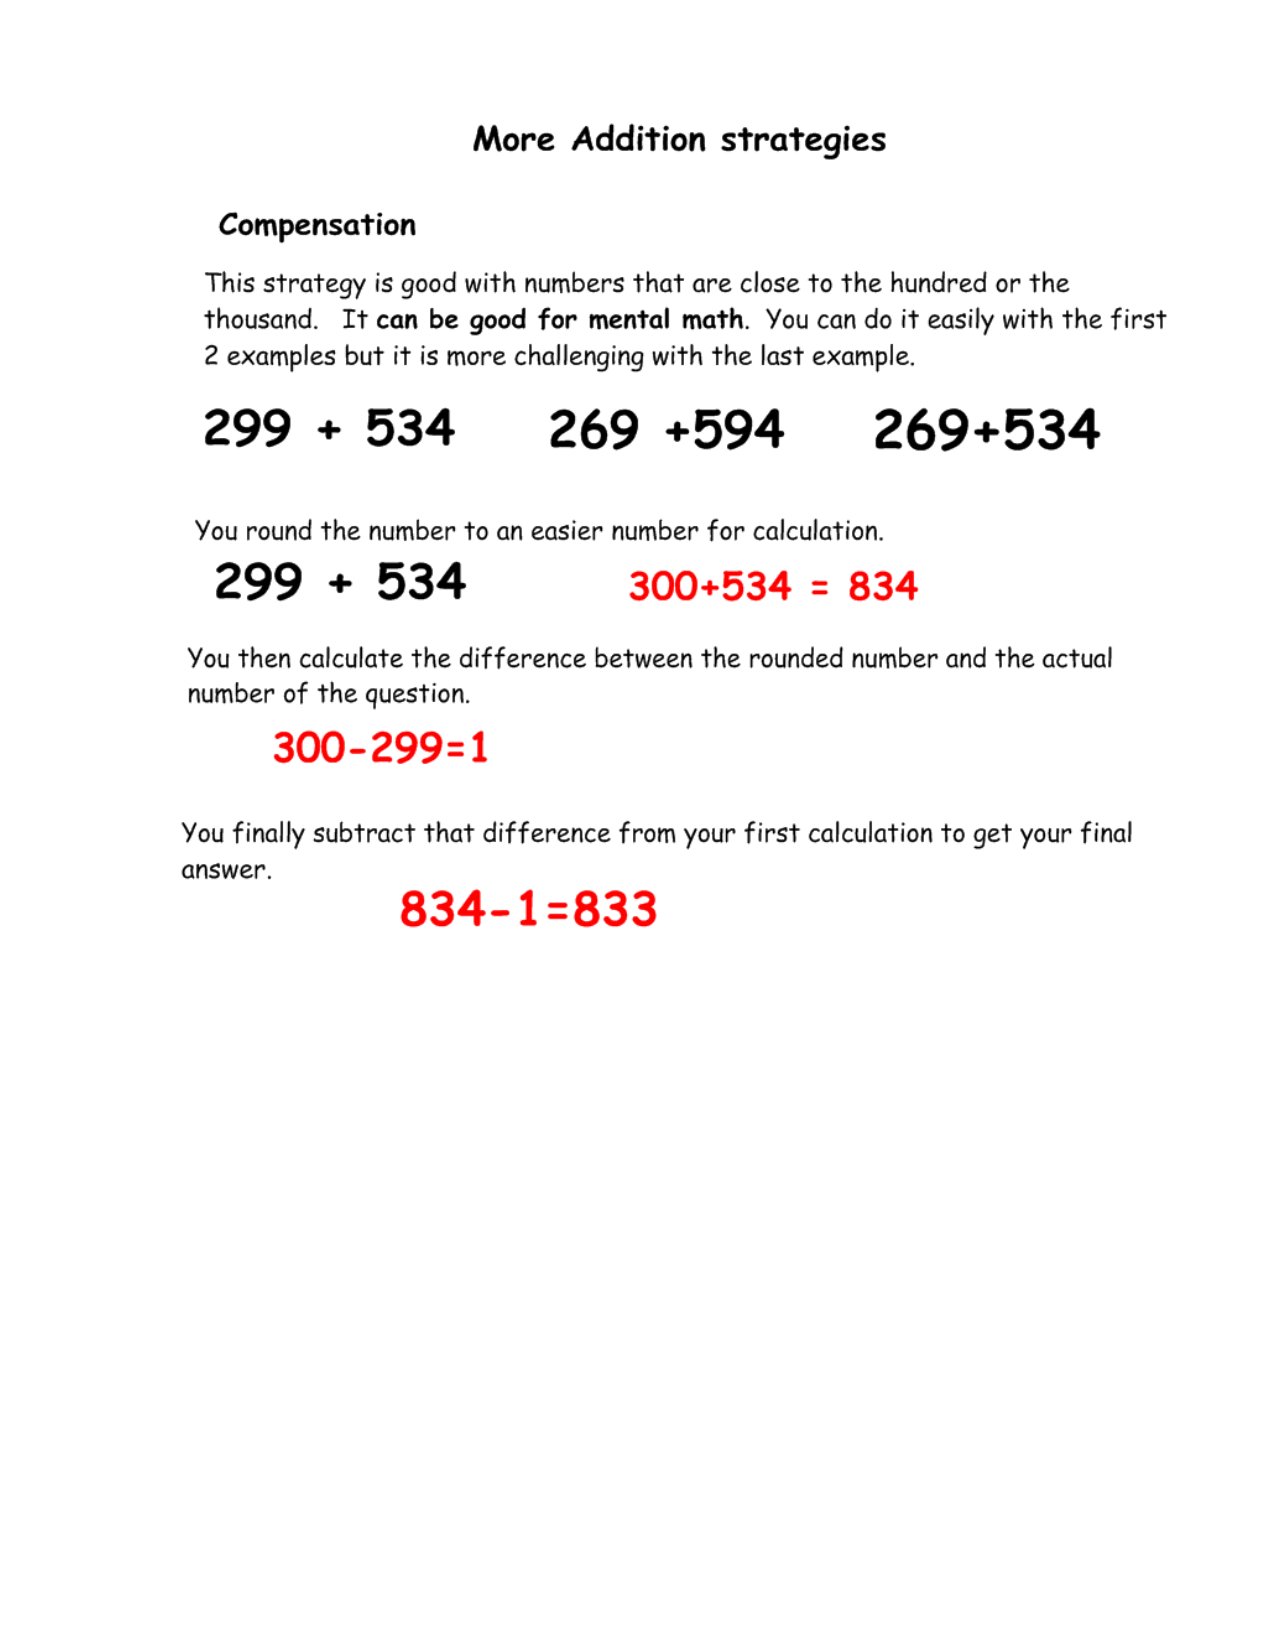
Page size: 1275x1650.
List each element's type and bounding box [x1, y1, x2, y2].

picture [147, 59, 1216, 982]
